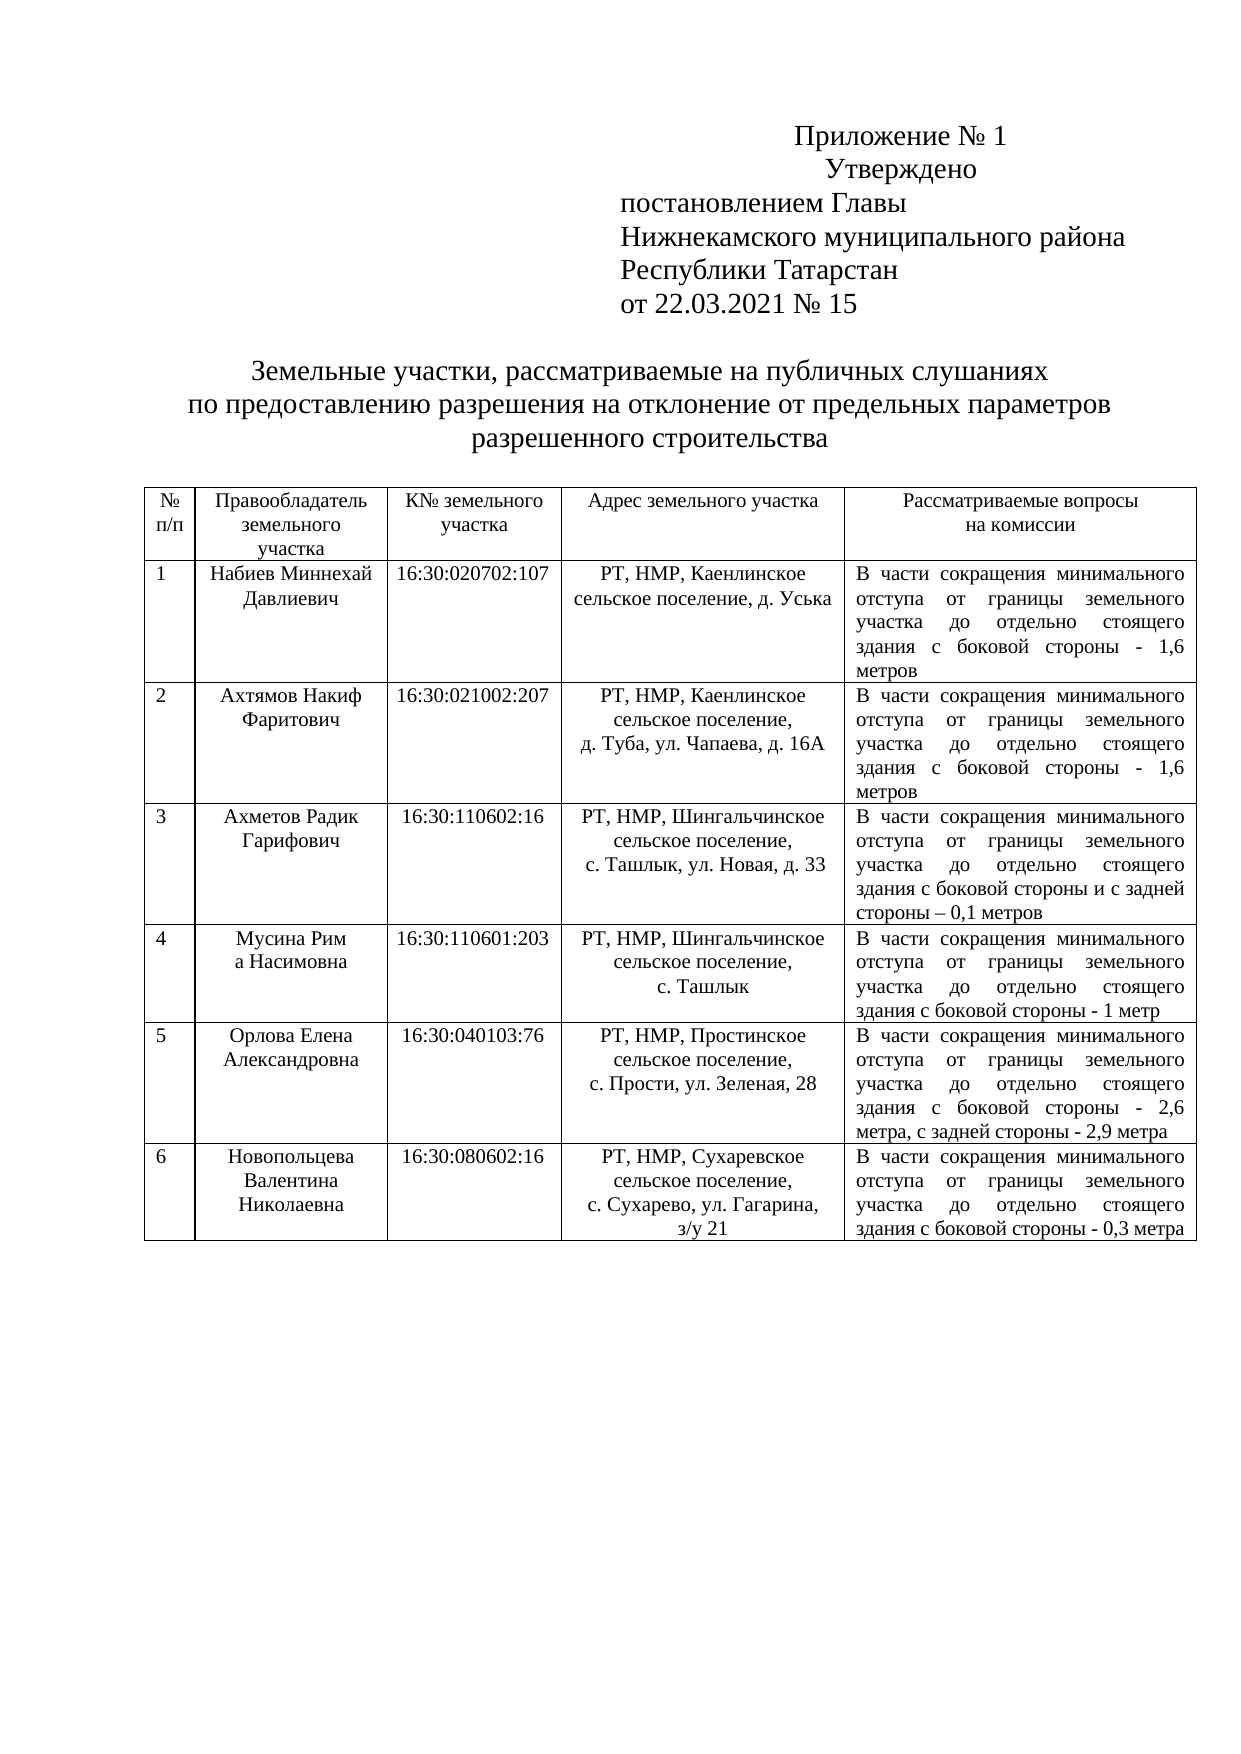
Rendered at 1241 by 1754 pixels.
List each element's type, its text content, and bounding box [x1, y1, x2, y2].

table_cell 4 [145, 925, 194, 1022]
table_cell Новопольцева Валентина Николаевна [196, 1144, 387, 1240]
table_cell Мусина Рим а Насимовна [196, 925, 387, 1022]
table_cell В части сокращения минимального отступа от границы земельного участка до отдельно стоящего здания с боковой стороны - 1,6 метров [845, 683, 1196, 803]
table_cell Набиев Миннехай Давлиевич [196, 561, 387, 682]
table_cell 16:30:020702:107 [388, 561, 561, 682]
table_cell Орлова Елена Александровна [196, 1023, 387, 1143]
table_header Правообладатель земельного участка [196, 488, 387, 560]
table_cell Ахметов Радик Гарифович [196, 804, 387, 924]
table_cell РТ, НМР, Каенлинское сельское поселение, д. Туба, ул. Чапаева, д. 16А [562, 683, 844, 803]
table_cell 6 [145, 1144, 194, 1240]
table_cell 16:30:110602:16 [388, 804, 561, 924]
table_cell РТ, НМР, Шингальчинское сельское поселение, с. Ташлык, ул. Новая, д. 33 [562, 804, 844, 924]
text постановлением Главы [118, 185, 1181, 219]
text Нижнекамского муниципального района [118, 219, 1181, 252]
text Земельные участки, рассматриваемые на публичных слушаниях [118, 353, 1181, 386]
table_cell РТ, НМР, Шингальчинское сельское поселение, с. Ташлык [562, 925, 844, 1022]
table_header Адрес земельного участка [562, 488, 844, 560]
table_header Рассматриваемые вопросы на комиссии [845, 488, 1196, 560]
table_cell РТ, НМР, Каенлинское сельское поселение, д. Уська [562, 561, 844, 682]
text Республики Татарстан [118, 252, 1181, 286]
table_cell РТ, НМР, Простинское сельское поселение, с. Прости, ул. Зеленая, 28 [562, 1023, 844, 1143]
table_cell 1 [145, 561, 194, 682]
table_cell Ахтямов Накиф Фаритович [196, 683, 387, 803]
table_cell В части сокращения минимального отступа от границы земельного участка до отдельно стоящего здания с боковой стороны - 1 метр [845, 925, 1196, 1022]
text Приложение № 1 [118, 118, 1181, 152]
table_cell В части сокращения минимального отступа от границы земельного участка до отдельно стоящего здания с боковой стороны - 2,6 метра, с задней стороны - 2,9 метра [845, 1023, 1196, 1143]
table_cell 5 [145, 1023, 194, 1143]
table_cell В части сокращения минимального отступа от границы земельного участка до отдельно стоящего здания с боковой стороны - 0,3 метра [845, 1144, 1196, 1240]
table_cell В части сокращения минимального отступа от границы земельного участка до отдельно стоящего здания с боковой стороны и с задней стороны – 0,1 метров [845, 804, 1196, 924]
text Утверждено [118, 152, 1181, 185]
table_cell 16:30:110601:203 [388, 925, 561, 1022]
table_cell 2 [145, 683, 194, 803]
table_header К№ земельного участка [388, 488, 561, 560]
table_cell В части сокращения минимального отступа от границы земельного участка до отдельно стоящего здания с боковой стороны - 1,6 метров [845, 561, 1196, 682]
table_cell 16:30:040103:76 [388, 1023, 561, 1143]
table_cell 16:30:080602:16 [388, 1144, 561, 1240]
text от 22.03.2021 № 15 [118, 286, 1181, 319]
table_cell РТ, НМР, Сухаревское сельское поселение, с. Сухарево, ул. Гагарина, з/у 21 [562, 1144, 844, 1240]
table_header № п/п [145, 488, 194, 560]
table_cell 3 [145, 804, 194, 924]
text по предоставлению разрешения на отклонение от предельных параметров разрешенного строительства [118, 386, 1181, 453]
table_cell 16:30:021002:207 [388, 683, 561, 803]
